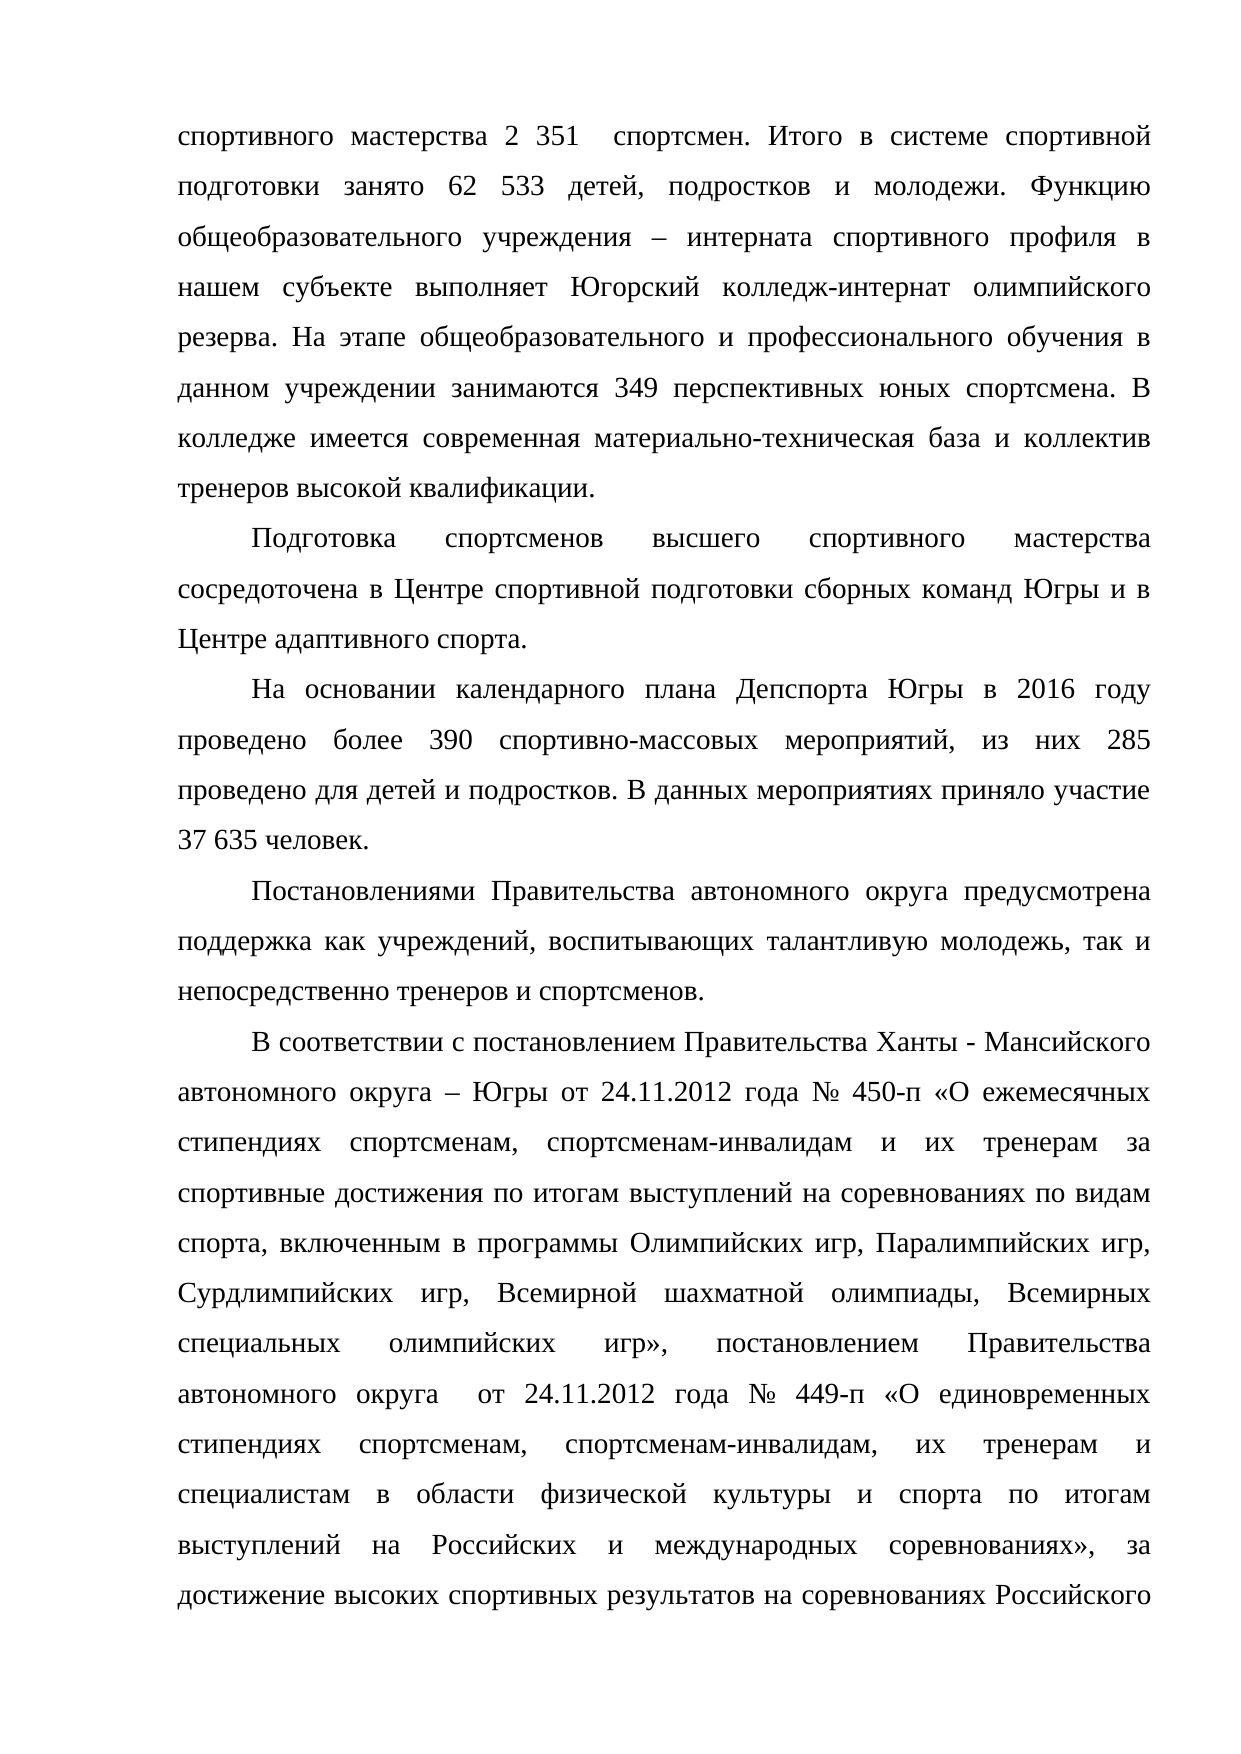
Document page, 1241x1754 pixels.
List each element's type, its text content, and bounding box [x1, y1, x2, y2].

text Постановлениями Правительства автономного округа предусмотрена поддержка как учреждений, воспитывающих талантливую молодежь, так и непосредственно тренеров и спортсменов. [177, 873, 1152, 1007]
text На основании календарного плана Депспорта Югры в 2016 году проведено более 390 спортивно-массовых мероприятий, из них 285 проведено для детей и подростков. В данных мероприятиях приняло участие 37 635 человек. [177, 672, 1152, 856]
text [177, 118, 1152, 504]
text Подготовка спортсменов высшего спортивного мастерства сосредоточена в Центре спортивной подготовки сборных команд Югры и в Центре адаптивного спорта. [177, 521, 1152, 655]
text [177, 1024, 1152, 1611]
